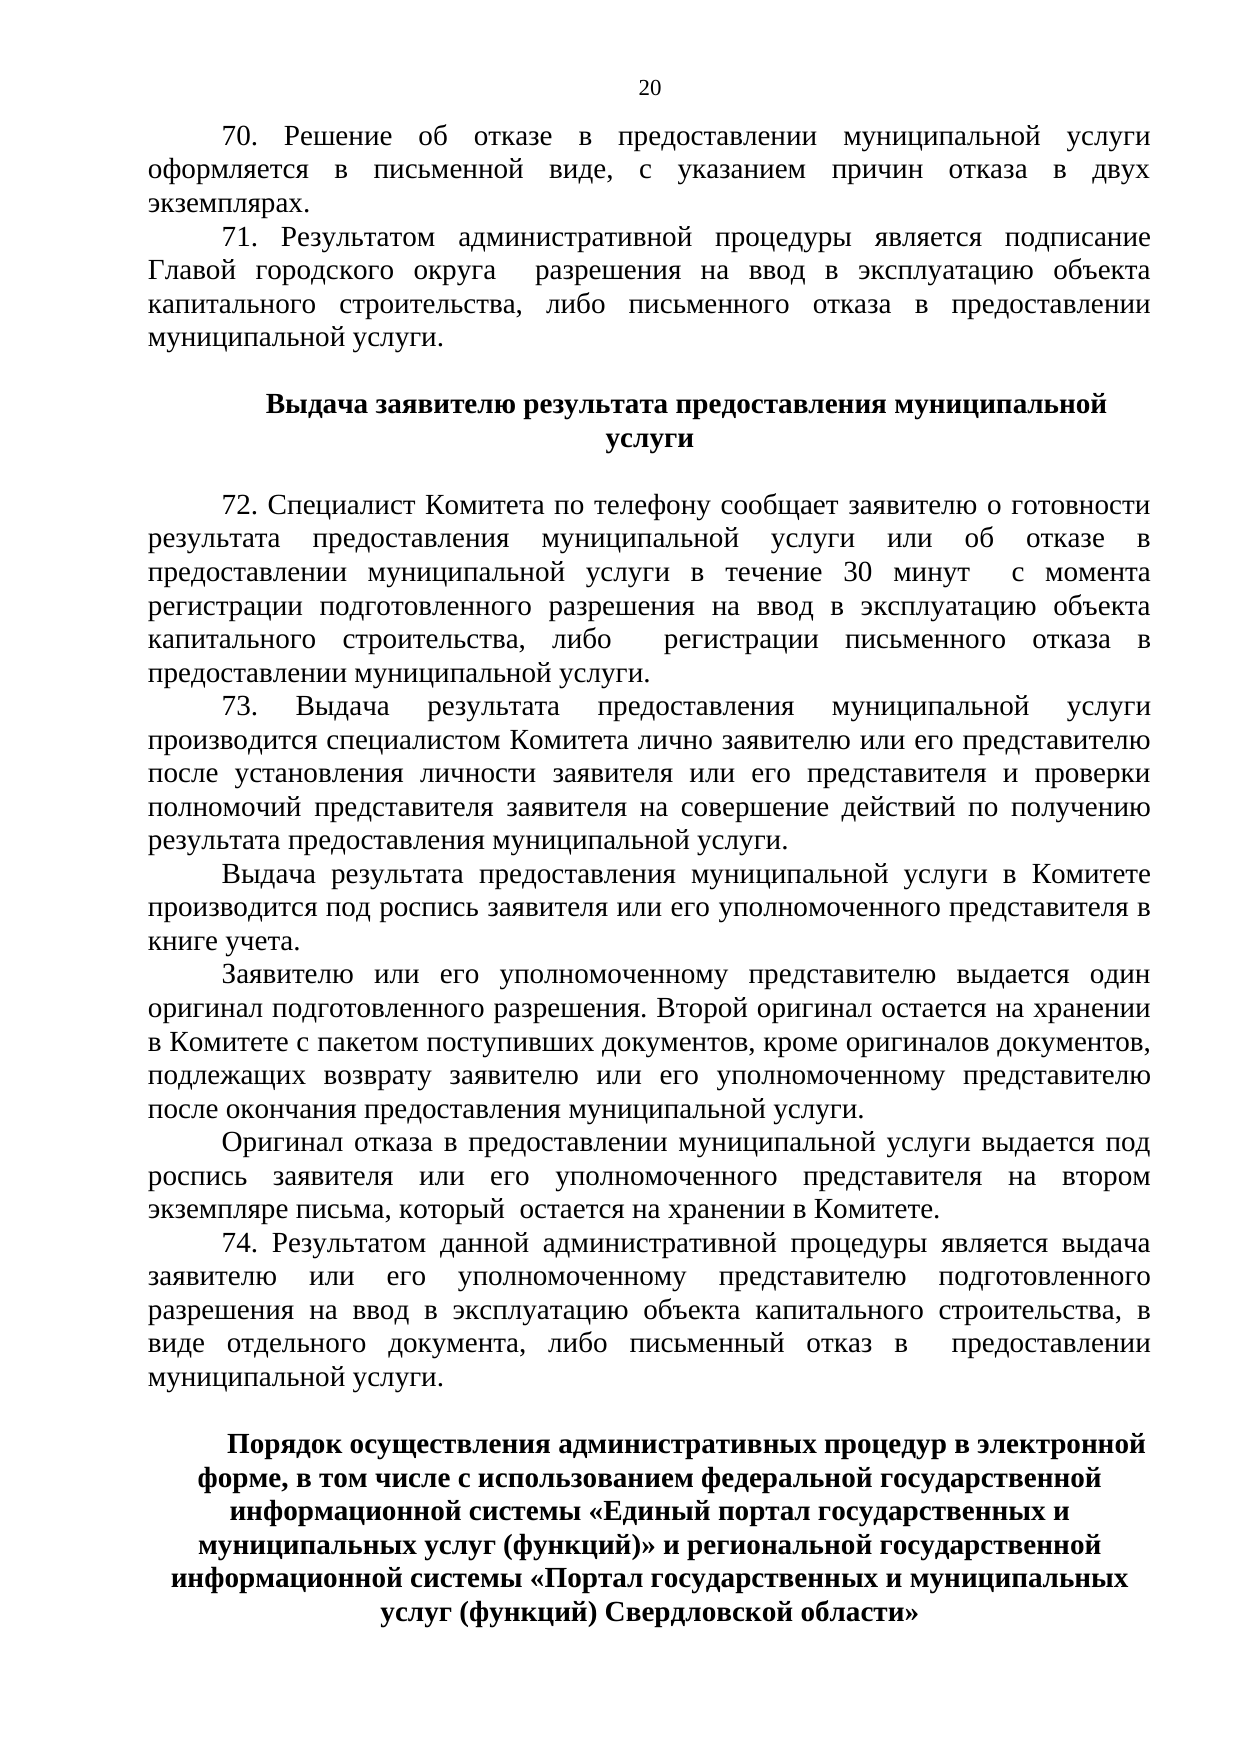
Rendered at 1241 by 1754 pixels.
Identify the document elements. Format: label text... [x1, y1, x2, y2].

text 71. Результатом административной процедуры является подписание Главой городского округа разрешения на ввод в эксплуатацию объекта капитального строительства, либо письменного отказа в предоставлении муниципальной услуги. [148, 219, 1152, 353]
text 70. Решение об отказе в предоставлении муниципальной услуги оформляется в письменной виде, с указанием причин отказа в двух экземплярах. [148, 118, 1152, 219]
text Порядок осуществления административных процедур в электронной форме, в том числе с использованием федеральной государственной информационной системы «Единый портал государственных и муниципальных услуг (функций)» и региональной государственной информационной системы «Портал государственных и муниципальных услуг (функций) Свердловской области» [148, 1426, 1152, 1627]
text 73. Выдача результата предоставления муниципальной услуги производится специалистом Комитета лично заявителю или его представителю после установления личности заявителя или его представителя и проверки полномочий представителя заявителя на совершение действий по получению результата предоставления муниципальной услуги. [148, 688, 1152, 856]
text Выдача результата предоставления муниципальной услуги в Комитете производится под роспись заявителя или его уполномоченного представителя в книге учета. [148, 856, 1152, 957]
text 74. Результатом данной административной процедуры является выдача заявителю или его уполномоченному представителю подготовленного разрешения на ввод в эксплуатацию объекта капитального строительства, в виде отдельного документа, либо письменный отказ в предоставлении муниципальной услуги. [148, 1225, 1152, 1393]
text 72. Специалист Комитета по телефону сообщает заявителю о готовности результата предоставления муниципальной услуги или об отказе в предоставлении муниципальной услуги в течение 30 минут с момента регистрации подготовленного разрешения на ввод в эксплуатацию объекта капитального строительства, либо регистрации письменного отказа в предоставлении муниципальной услуги. [148, 487, 1152, 688]
text Выдача заявителю результата предоставления муниципальной услуги [148, 386, 1152, 453]
text Оригинал отказа в предоставлении муниципальной услуги выдается под роспись заявителя или его уполномоченного представителя на втором экземпляре письма, который остается на хранении в Комитете. [148, 1124, 1152, 1225]
text Заявителю или его уполномоченному представителю выдается один оригинал подготовленного разрешения. Второй оригинал остается на хранении в Комитете с пакетом поступивших документов, кроме оригиналов документов, подлежащих возврату заявителю или его уполномоченному представителю после окончания предоставления муниципальной услуги. [148, 957, 1152, 1124]
